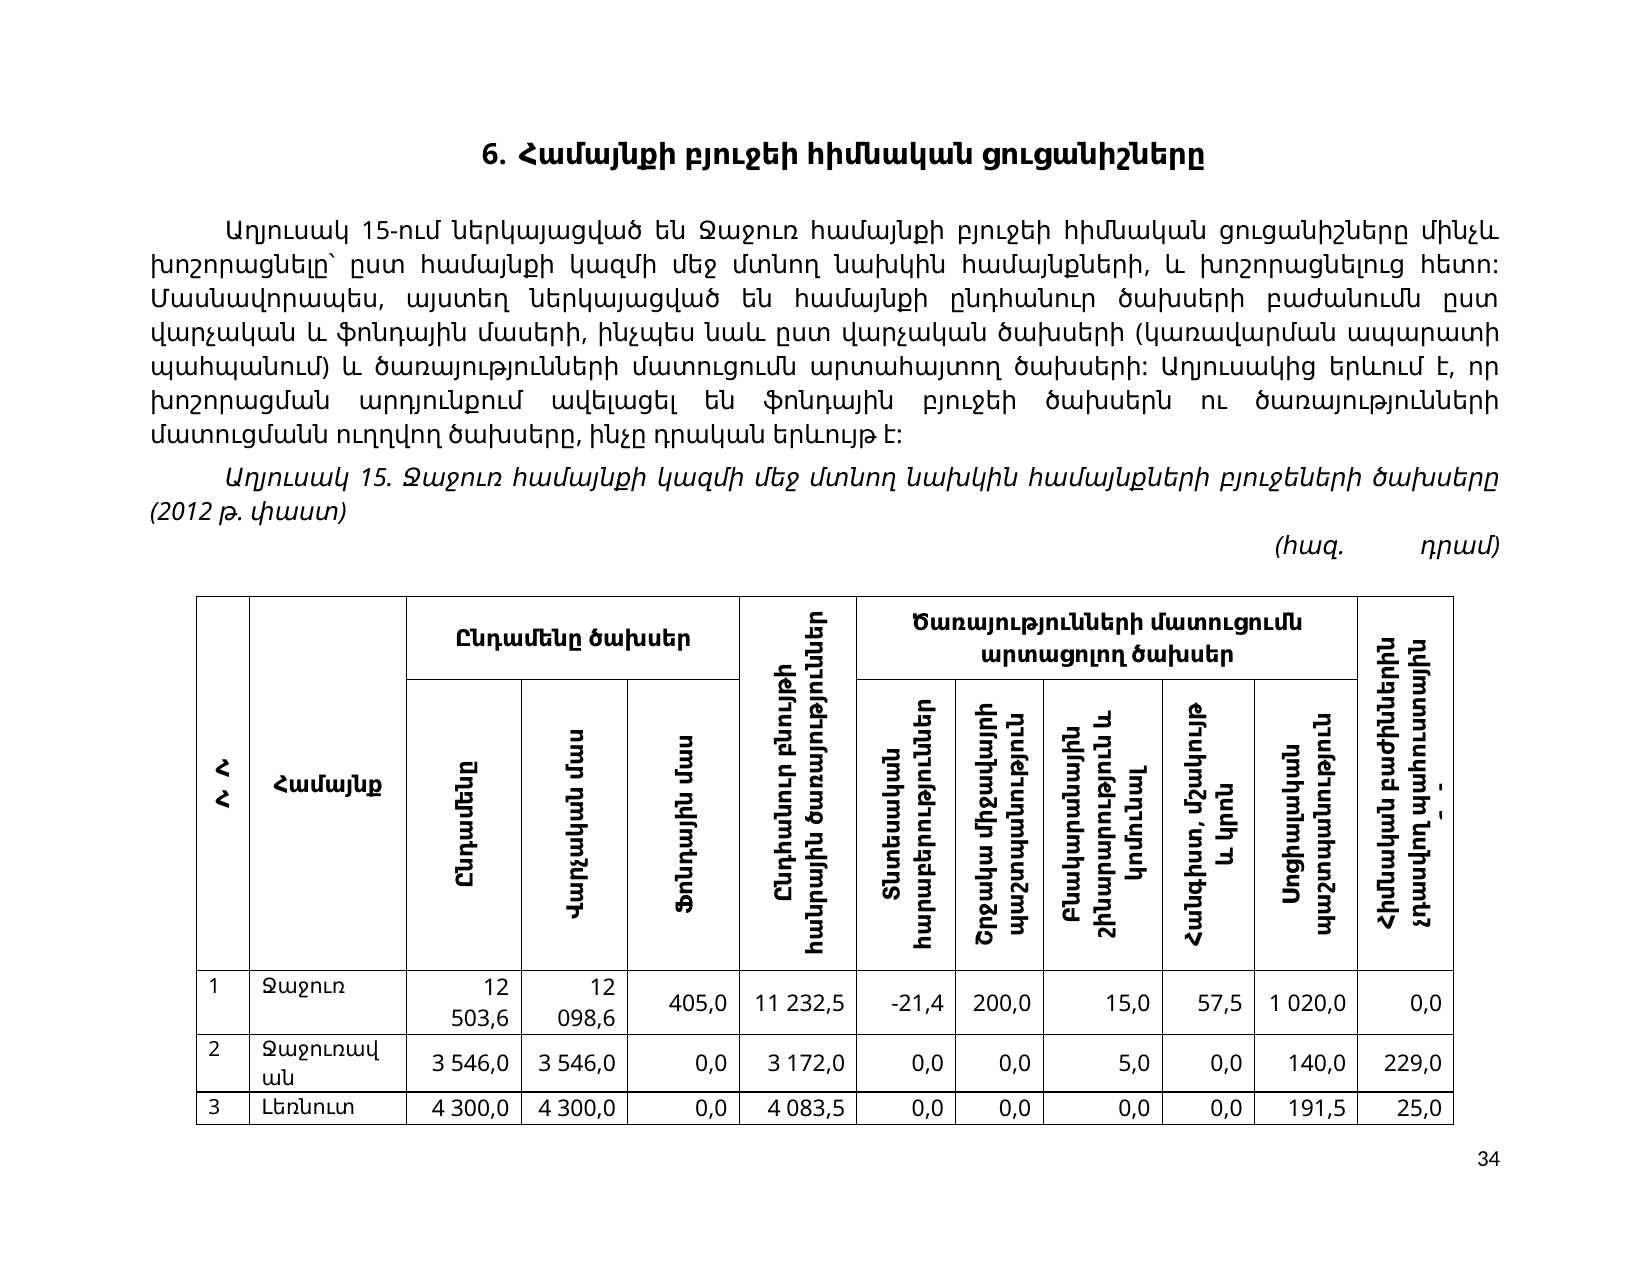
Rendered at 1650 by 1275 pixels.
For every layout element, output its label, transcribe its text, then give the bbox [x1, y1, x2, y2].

table_cell 3 [197, 1093, 249, 1124]
table_cell Շրջակա միջավայրի պաշտպանություն [956, 680, 1043, 970]
table_header Ծառայությունների մատուցումն արտացոլող ծախսեր [857, 597, 1357, 678]
text Աղյուսակ 15-ում ներկայացված են Ջաջուռ համայնքի բյուջեի հիմնական ցուցանիշները մինչև խոշորացնելը՝ ըստ համայնքի կազմի մեջ մտնող նախկին համայնքների, և խոշորացնելուց հետո: Մասնավորապես, այստեղ ներկայացված են համայնքի ընդհանուր ծախսերի բաժանումն ըստ վարչական և ֆոնդային մասերի, ինչպես նաև ըստ վարչական ծախսերի (կառավարման ապարատի պահպանում) և ծառայությունների մատուցումն արտահայտող ծախսերի: Աղյուսակից երևում է, որ խոշորացման արդյունքում ավելացել են ֆոնդային բյուջեի ծախսերն ու ծառայությունների մատուցմանն ուղղվող ծախսերը, ինչը դրական երևույթ է: [150, 212, 1500, 451]
table_cell 25,0 [1358, 1093, 1453, 1124]
table_cell Վարչական մաս [522, 680, 627, 970]
table_cell 0,0 [857, 1093, 955, 1124]
table_cell -21,4 [857, 971, 955, 1033]
table_cell Լեռնուտ [250, 1093, 406, 1124]
table_cell Հանգիստ, մշակույթ և կրոն [1163, 680, 1254, 970]
table_cell Տնտեսական հարաբերություններ [857, 680, 955, 970]
table_cell Ջաջուռավան [250, 1035, 406, 1091]
table_cell 0,0 [628, 1035, 739, 1091]
table_cell 0,0 [956, 1093, 1043, 1124]
table_cell 12 503,6 [407, 971, 521, 1033]
table_cell 57,5 [1163, 971, 1254, 1033]
table_header Հիմնական բաժիններին չդասվող պահուստային ֆոնդր [1358, 597, 1453, 970]
table_cell 4 300,0 [522, 1093, 627, 1124]
table_cell 4 083,5 [740, 1093, 856, 1124]
table_cell 1 [197, 971, 249, 1033]
table_cell Ջաջուռ [250, 971, 406, 1033]
table_cell 191,5 [1255, 1093, 1357, 1124]
table_cell 0,0 [1163, 1035, 1254, 1091]
text Աղյուսակ 15. Ջաջուռ համայնքի կազմի մեջ մտնող նախկին համայնքների բյուջեների ծախսերը (2012 թ. փաստ) [150, 459, 1500, 527]
text (հազ. դրամ) [1200, 527, 1500, 596]
subtitle Համայնքի բյուջեի հիմնական ցուցանիշները [187, 133, 1500, 173]
table_header Համայնք [250, 597, 406, 970]
table_cell 0,0 [1163, 1093, 1254, 1124]
table_cell Ֆոնդային մաս [628, 680, 739, 970]
table_cell Ընդամենը [407, 680, 521, 970]
table_cell 12 098,6 [522, 971, 627, 1033]
table_cell 0,0 [857, 1035, 955, 1091]
table_cell 0,0 [956, 1035, 1043, 1091]
table_cell 4 300,0 [407, 1093, 521, 1124]
table_cell 405,0 [628, 971, 739, 1033]
table_header ՀՀ [197, 597, 249, 970]
table_cell Բնակարանային շինարարություն և կոմունալ ծառայություն [1044, 680, 1162, 970]
table_cell 3 546,0 [407, 1035, 521, 1091]
table_cell 1 020,0 [1255, 971, 1357, 1033]
table_header Ընդամենը ծախսեր [407, 597, 739, 678]
table_cell 0,0 [628, 1093, 739, 1124]
table_header Ընդհանուր բնույթի հանրային ծառայություններ [740, 597, 856, 970]
table_cell 3 172,0 [740, 1035, 856, 1091]
table_cell 200,0 [956, 971, 1043, 1033]
table_cell 11 232,5 [740, 971, 856, 1033]
table_cell 229,0 [1358, 1035, 1453, 1091]
table_cell 15,0 [1044, 971, 1162, 1033]
table_cell 140,0 [1255, 1035, 1357, 1091]
table_cell 2 [197, 1035, 249, 1091]
table_cell 3 546,0 [522, 1035, 627, 1091]
table_cell Սոցիալական պաշտպանություն [1255, 680, 1357, 970]
table_cell 5,0 [1044, 1035, 1162, 1091]
table_cell 0,0 [1358, 971, 1453, 1033]
table_cell 0,0 [1044, 1093, 1162, 1124]
